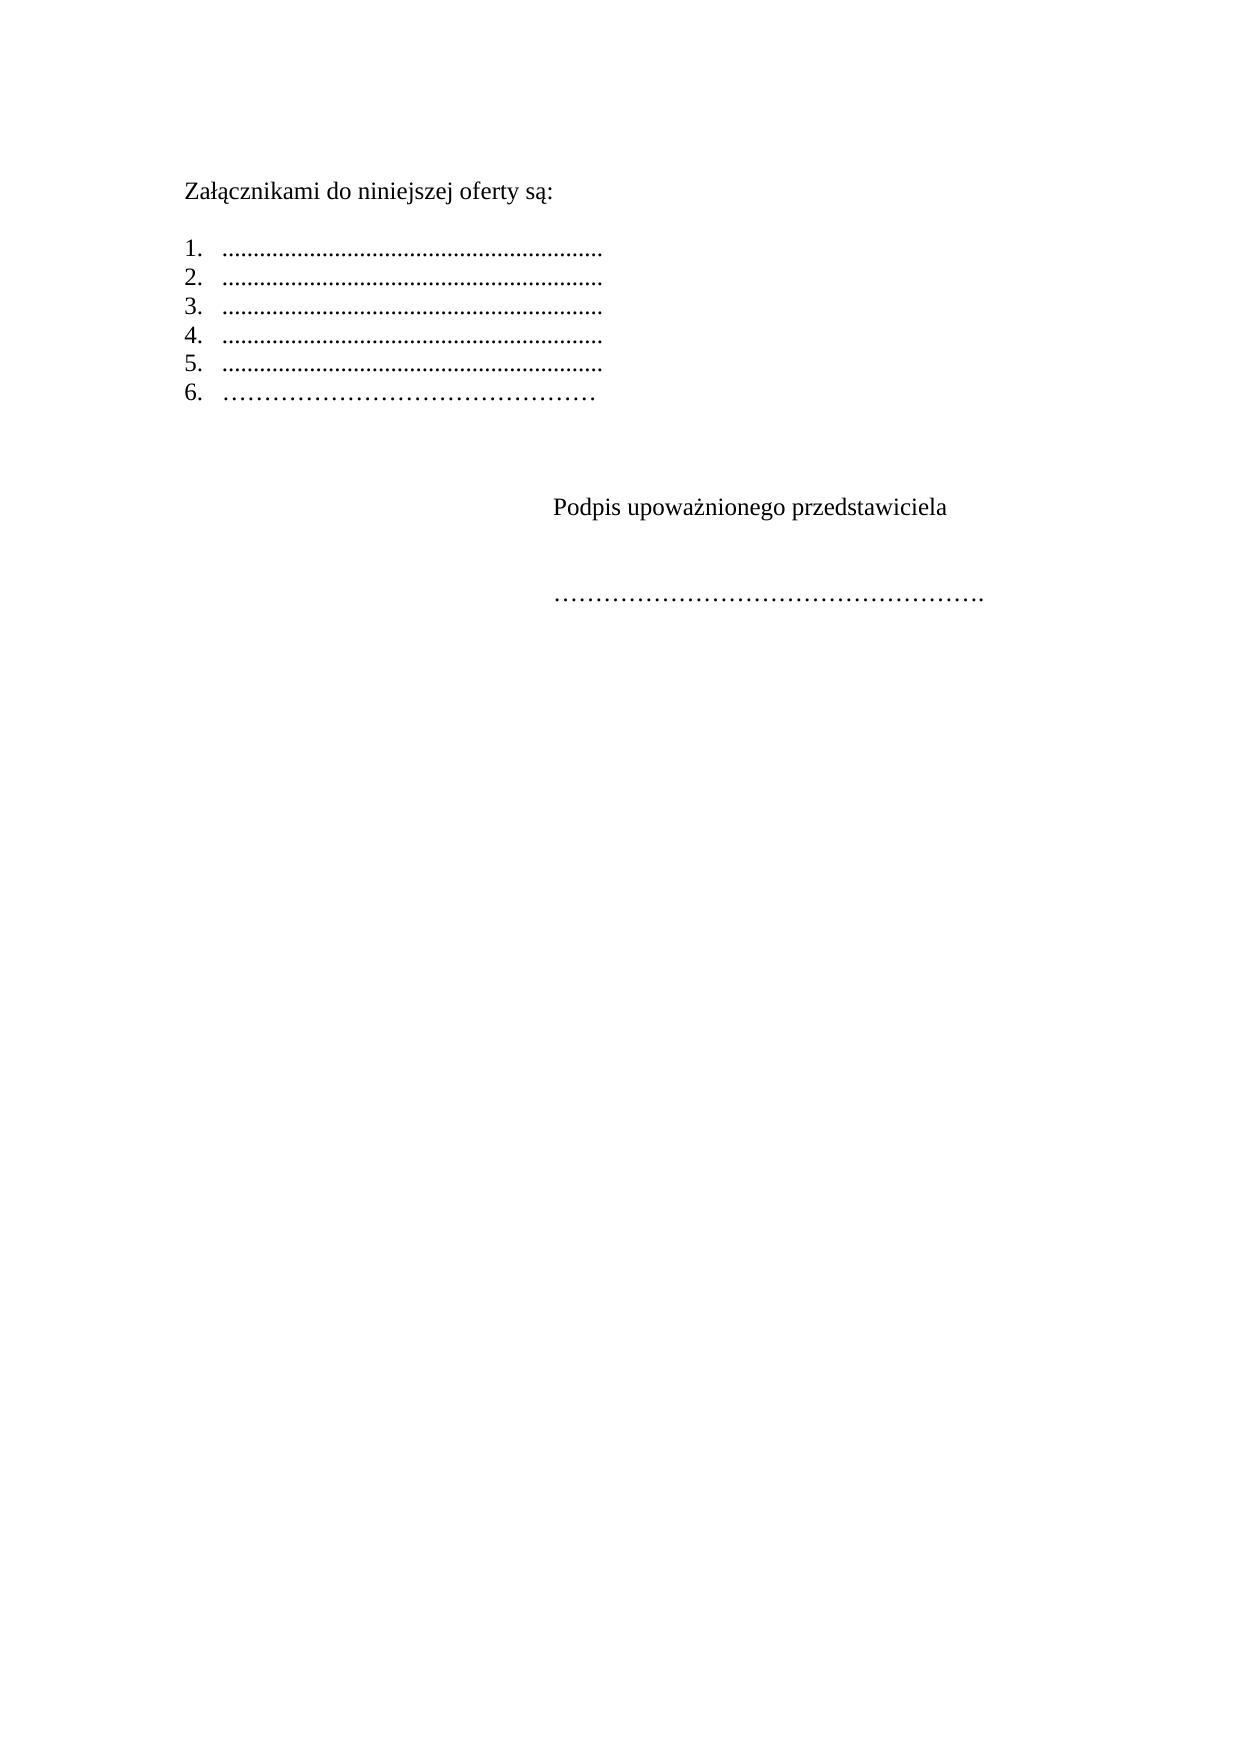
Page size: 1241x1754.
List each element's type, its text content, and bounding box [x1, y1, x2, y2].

list ............................................................. [184, 233, 1167, 262]
text Podpis upoważnionego przedstawiciela [553, 492, 1167, 521]
list ............................................................. [184, 291, 1167, 320]
list ……………………………………… [184, 377, 1167, 406]
list ............................................................. [184, 320, 1167, 348]
text ……………………………………………. [553, 578, 1167, 607]
text Załącznikami do niniejszej oferty są: [184, 176, 1167, 205]
list ............................................................. [184, 262, 1167, 291]
list ............................................................. [184, 348, 1167, 377]
